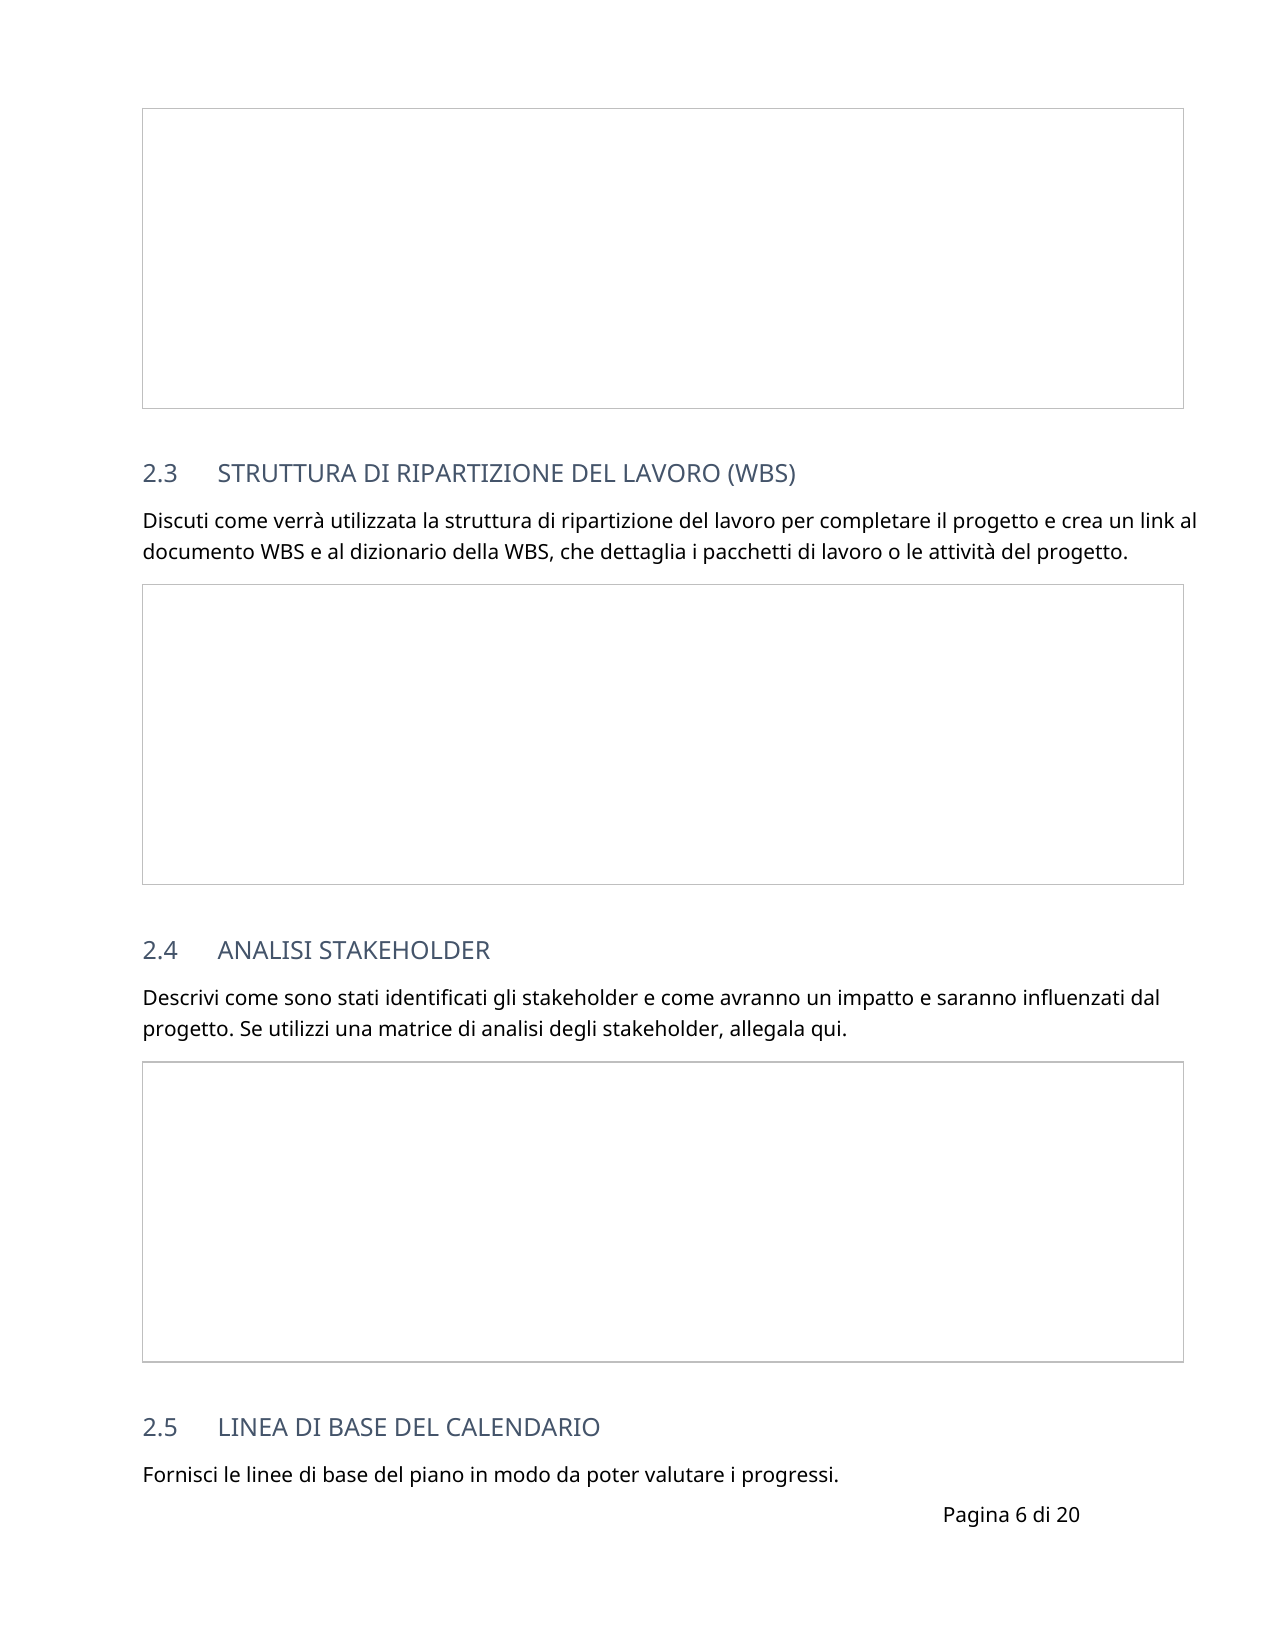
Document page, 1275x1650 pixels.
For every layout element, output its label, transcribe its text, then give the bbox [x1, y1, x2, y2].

subtitle LINEA DI BASE DEL CALENDARIO [142, 1410, 1200, 1444]
subtitle STRUTTURA DI RIPARTIZIONE DEL LAVORO (WBS) [142, 456, 1200, 490]
text Fornisci le linee di base del piano in modo da poter valutare i progressi. [142, 1460, 1200, 1489]
text Discuti come verrà utilizzata la struttura di ripartizione del lavoro per completare il progetto e crea un link al documento WBS e al dizionario della WBS, che dettaglia i pacchetti di lavoro o le attività del progetto. [142, 506, 1200, 566]
text Descrivi come sono stati identificati gli stakeholder e come avranno un impatto e saranno influenzati dal progetto. Se utilizzi una matrice di analisi degli stakeholder, allegala qui. [142, 983, 1200, 1042]
table_header [143, 1063, 1183, 1361]
table_header [143, 585, 1183, 884]
table_header [143, 109, 1183, 407]
subtitle ANALISI STAKEHOLDER [142, 933, 1200, 967]
